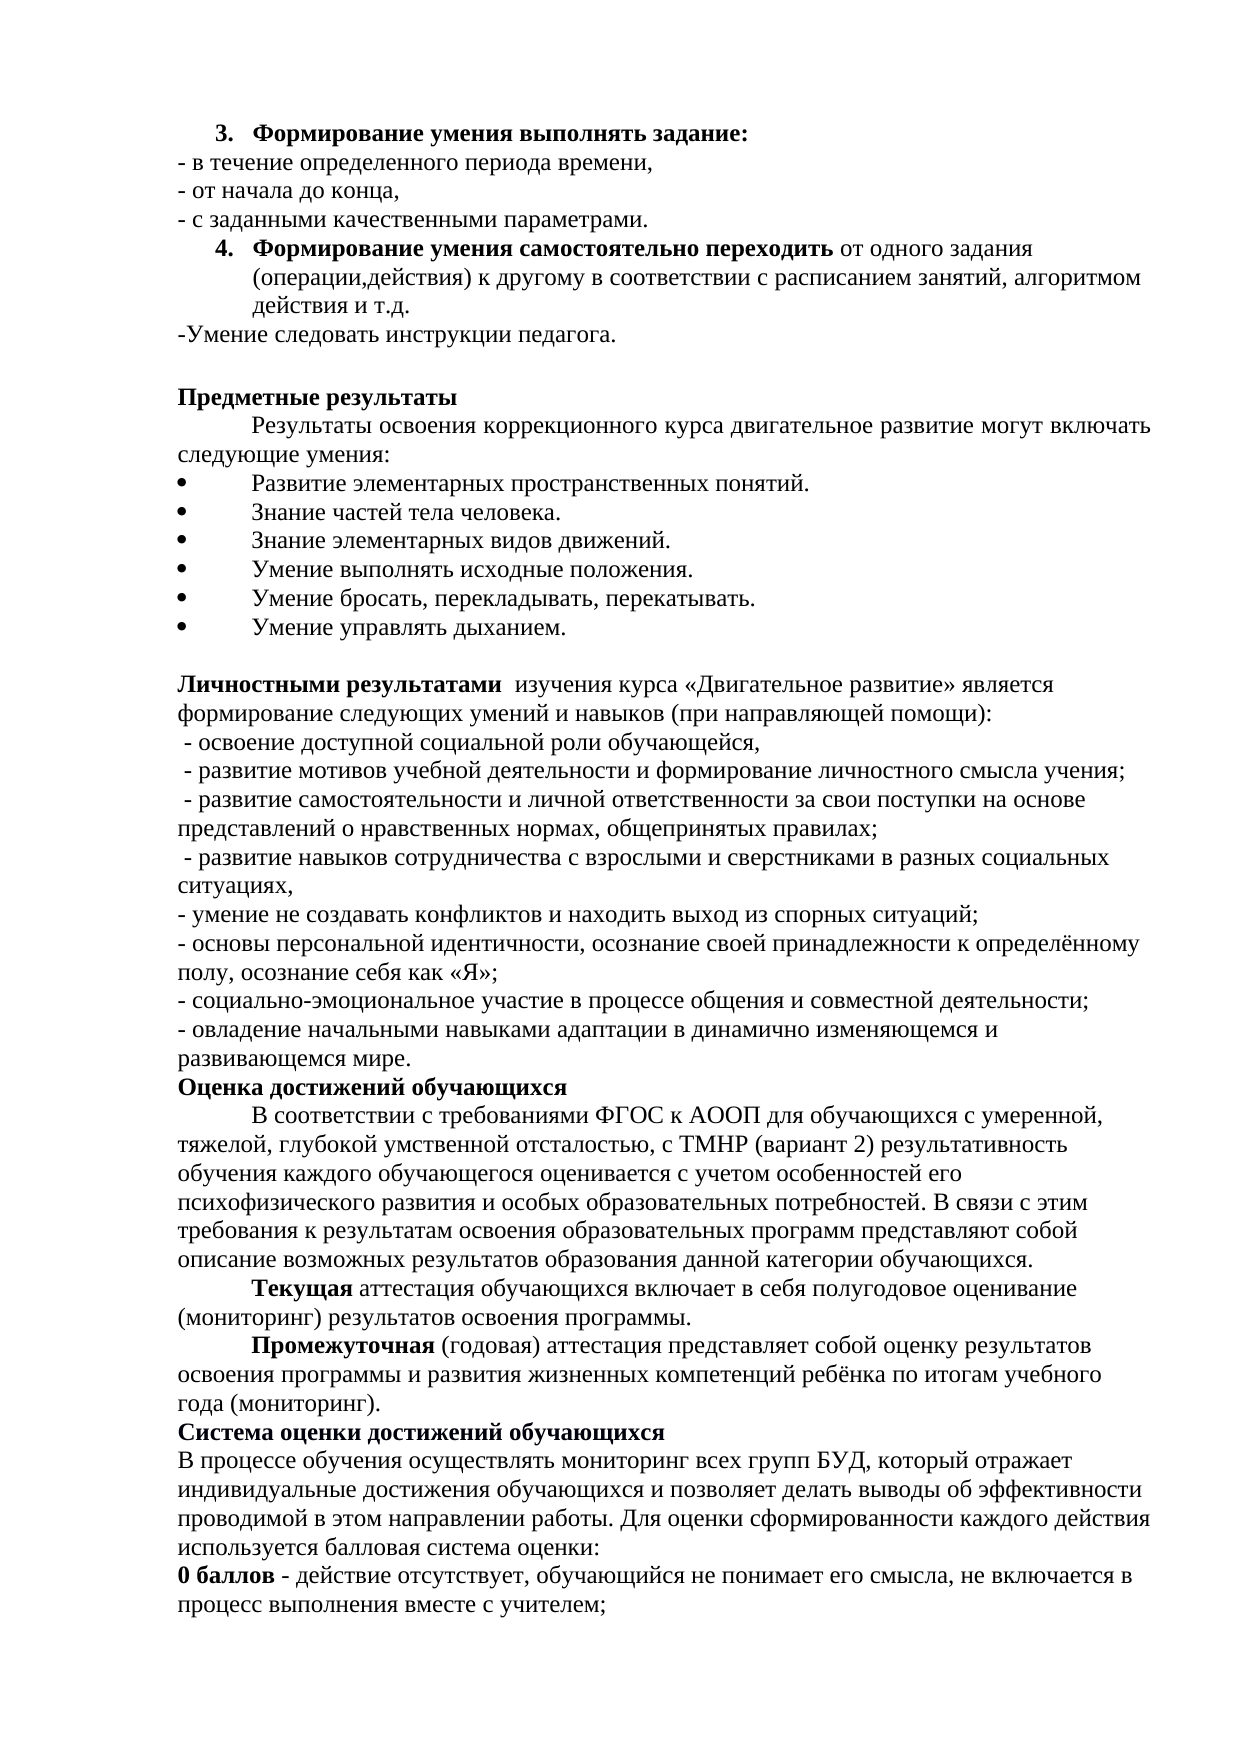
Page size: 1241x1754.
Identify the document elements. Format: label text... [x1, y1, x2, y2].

text Текущая аттестация обучающихся включает в себя полугодовое оценивание (мониторинг) результатов освоения программы. [177, 1273, 1152, 1330]
list -Умение следовать инструкции педагога. [177, 319, 1152, 382]
text - развитие мотивов учебной деятельности и формирование личностного смысла учения; - развитие самостоятельности и личной ответственности за свои поступки на основе представлений о нравственных нормах, общепринятых правилах; - развитие навыков сотрудничества с взрослыми и сверстниками в разных социальных ситуациях, [177, 755, 1152, 899]
text Система оценки достижений обучающихся [177, 1417, 1152, 1445]
text 0 баллов - действие отсутствует, обучающийся не понимает его смысла, не включается в процесс выполнения вместе с учителем; [177, 1560, 1152, 1618]
text - освоение доступной социальной роли обучающейся, [177, 727, 1152, 755]
text Промежуточная (годовая) аттестация представляет собой оценку результатов освоения программы и развития жизненных компетенций ребёнка по итогам учебного года (мониторинг). [177, 1330, 1152, 1417]
list - в течение определенного периода времени, [177, 147, 1152, 176]
text Личностными результатами изучения курса «Двигательное развитие» является формирование следующих умений и навыков (при направляющей помощи): [177, 669, 1152, 727]
text Результаты освоения коррекционного курса двигательное развитие могут включать следующие умения: [177, 410, 1152, 468]
list Формирование умения самостоятельно переходить от одного задания (операции,действия) к другому в соответствии с расписанием занятий, алгоритмом действия и т.д. [215, 233, 1152, 319]
list - от начала до конца, [177, 176, 1152, 204]
list - с заданными качественными параметрами. [177, 204, 1152, 233]
list Умение управлять дыханием. [177, 612, 1152, 640]
list Предметные результаты [177, 382, 1152, 410]
list Умение выполнять исходные положения. [177, 554, 1152, 583]
list Знание элементарных видов движений. [177, 525, 1152, 554]
list Формирование умения выполнять задание: [215, 118, 1152, 147]
list - умение не создавать конфликтов и находить выход из спорных ситуаций; - основы персональной идентичности, осознание своей принадлежности к определённому полу, осознание себя как «Я»; - социально-эмоциональное участие в процессе общения и совместной деятельности; - овладение начальными навыками адаптации в динамично изменяющемся и развивающемся мире. [177, 899, 1152, 1072]
text В процессе обучения осуществлять мониторинг всех групп БУД, который отражает индивидуальные достижения обучающихся и позволяет делать выводы об эффективности проводимой в этом направлении работы. Для оценки сформированности каждого действия используется балловая система оценки: [177, 1445, 1152, 1560]
list Знание частей тела человека. [177, 497, 1152, 525]
list Оценка достижений обучающихся [177, 1072, 1152, 1100]
list Развитие элементарных пространственных понятий. [177, 468, 1152, 497]
text В соответствии с требованиями ФГОС к АООП для обучающихся с умеренной, тяжелой, глубокой умственной отсталостью, с ТМНР (вариант 2) результативность обучения каждого обучающегося оценивается с учетом особенностей его психофизического развития и особых образовательных потребностей. В связи с этим требования к результатам освоения образовательных программ представляют собой описание возможных результатов образования данной категории обучающихся. [177, 1100, 1152, 1273]
list Умение бросать, перекладывать, перекатывать. [177, 583, 1152, 612]
